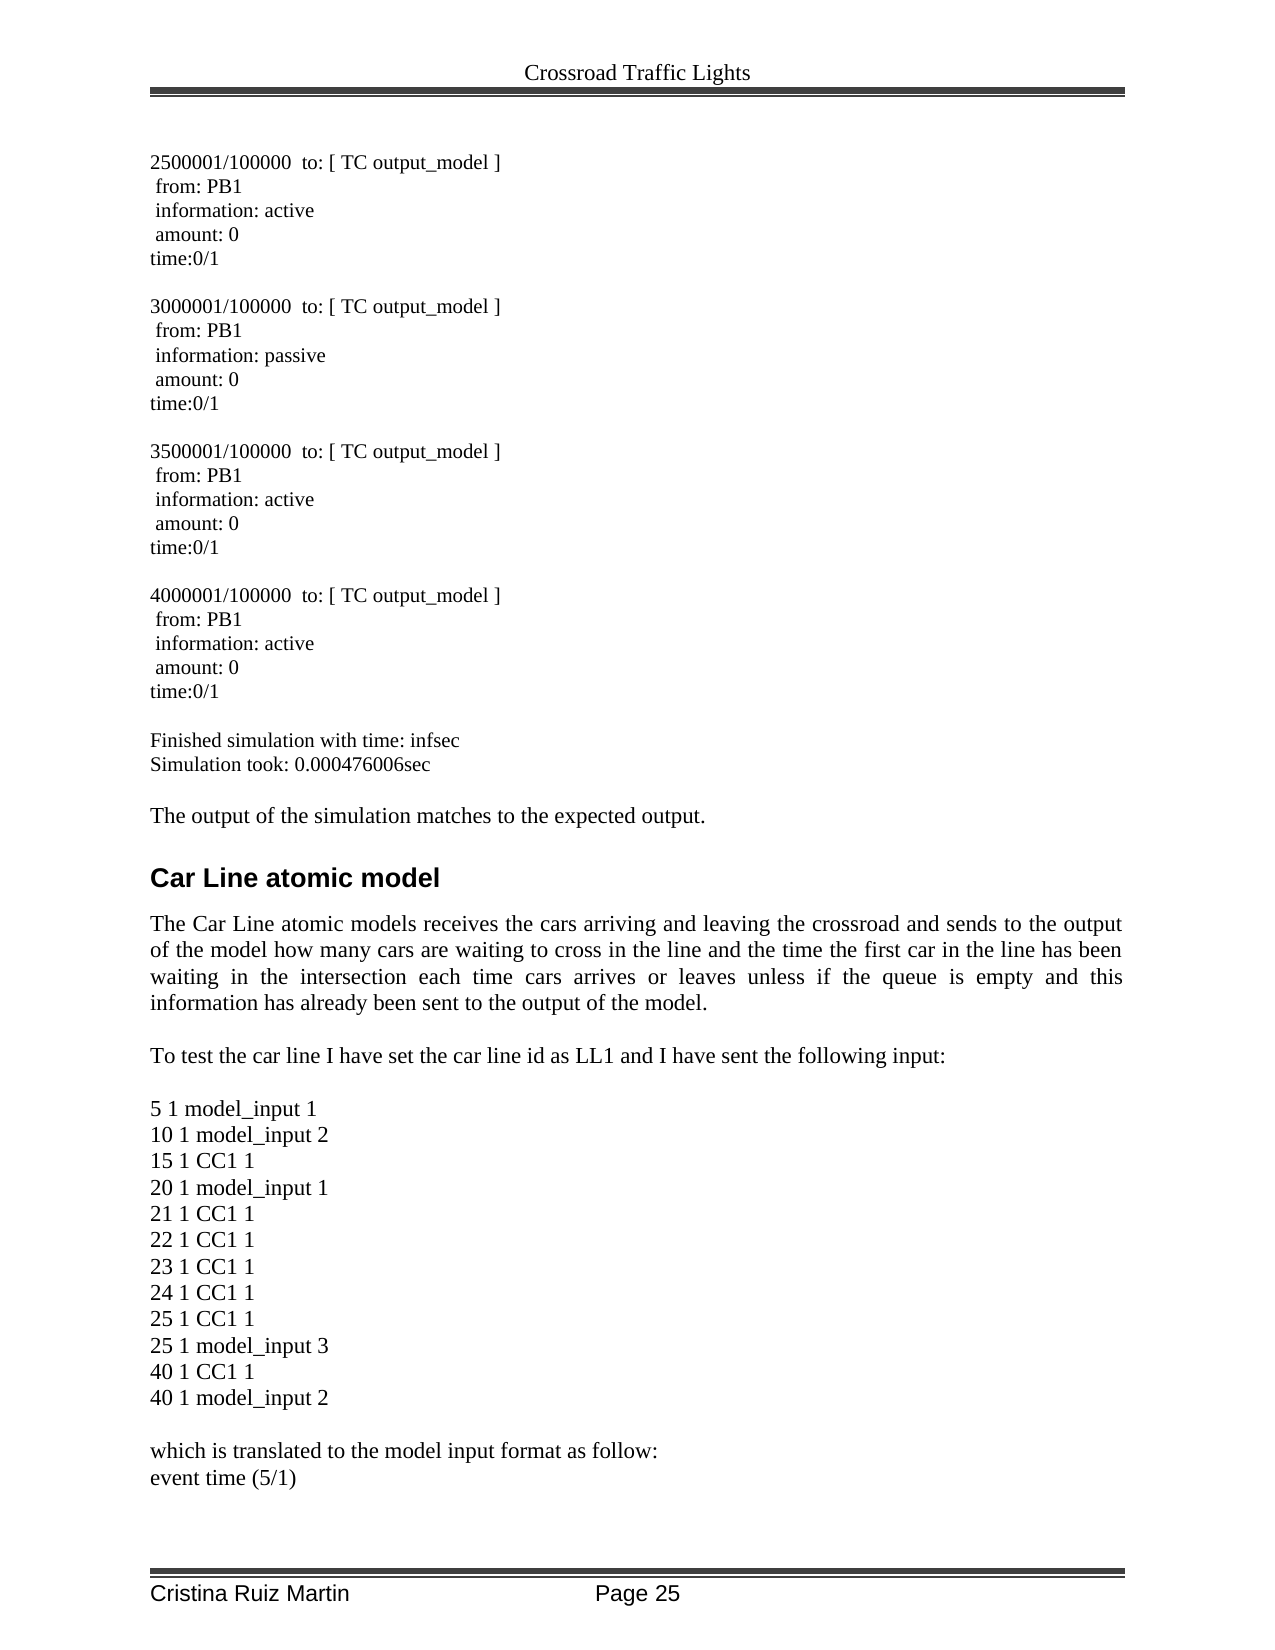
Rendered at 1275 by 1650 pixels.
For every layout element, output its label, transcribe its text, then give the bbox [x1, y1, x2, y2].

text information: passive [150, 342, 1125, 367]
text information: active [150, 487, 1125, 511]
text 25 1 model_input 3 [150, 1332, 1125, 1358]
text 2500001/100000 to: [ TC output_model ] [150, 150, 1125, 174]
subtitle Car Line atomic model [150, 862, 1125, 893]
text information: active [150, 198, 1125, 222]
text time:0/1 [150, 246, 1125, 270]
text information: active [150, 631, 1125, 655]
text Finished simulation with time: infsec [150, 727, 1125, 752]
text The Car Line atomic models receives the cars arriving and leaving the crossroad and sends to the output of the model how many cars are waiting to cross in the line and the time the first car in the line has been waiting in the intersection each time cars arrives or leaves unless if the queue is empty and this information has already been sent to the output of the model. [150, 910, 1125, 1016]
text from: PB1 [150, 607, 1125, 631]
text 24 1 CC1 1 [150, 1279, 1125, 1305]
text 40 1 model_input 2 [150, 1384, 1125, 1411]
text The output of the simulation matches to the expected output. [150, 802, 1125, 828]
text which is translated to the model input format as follow: [150, 1437, 1125, 1463]
text To test the car line I have set the car line id as LL1 and I have sent the following input: [150, 1042, 1125, 1068]
text amount: 0 [150, 367, 1125, 391]
text 4000001/100000 to: [ TC output_model ] [150, 583, 1125, 607]
text amount: 0 [150, 655, 1125, 679]
text amount: 0 [150, 511, 1125, 535]
text 23 1 CC1 1 [150, 1253, 1125, 1279]
text amount: 0 [150, 222, 1125, 246]
text time:0/1 [150, 679, 1125, 703]
text from: PB1 [150, 318, 1125, 342]
text time:0/1 [150, 391, 1125, 415]
text 21 1 CC1 1 [150, 1200, 1125, 1226]
text Simulation took: 0.000476006sec [150, 752, 1125, 776]
text 3500001/100000 to: [ TC output_model ] [150, 439, 1125, 463]
text 25 1 CC1 1 [150, 1305, 1125, 1332]
text from: PB1 [150, 174, 1125, 198]
text 22 1 CC1 1 [150, 1226, 1125, 1253]
text event time (5/1) [150, 1463, 1125, 1490]
text from: PB1 [150, 463, 1125, 487]
text 15 1 CC1 1 [150, 1147, 1125, 1174]
text 5 1 model_input 1 [150, 1094, 1125, 1121]
text 10 1 model_input 2 [150, 1121, 1125, 1147]
text time:0/1 [150, 535, 1125, 559]
text 40 1 CC1 1 [150, 1358, 1125, 1384]
text 3000001/100000 to: [ TC output_model ] [150, 294, 1125, 318]
text 20 1 model_input 1 [150, 1174, 1125, 1200]
